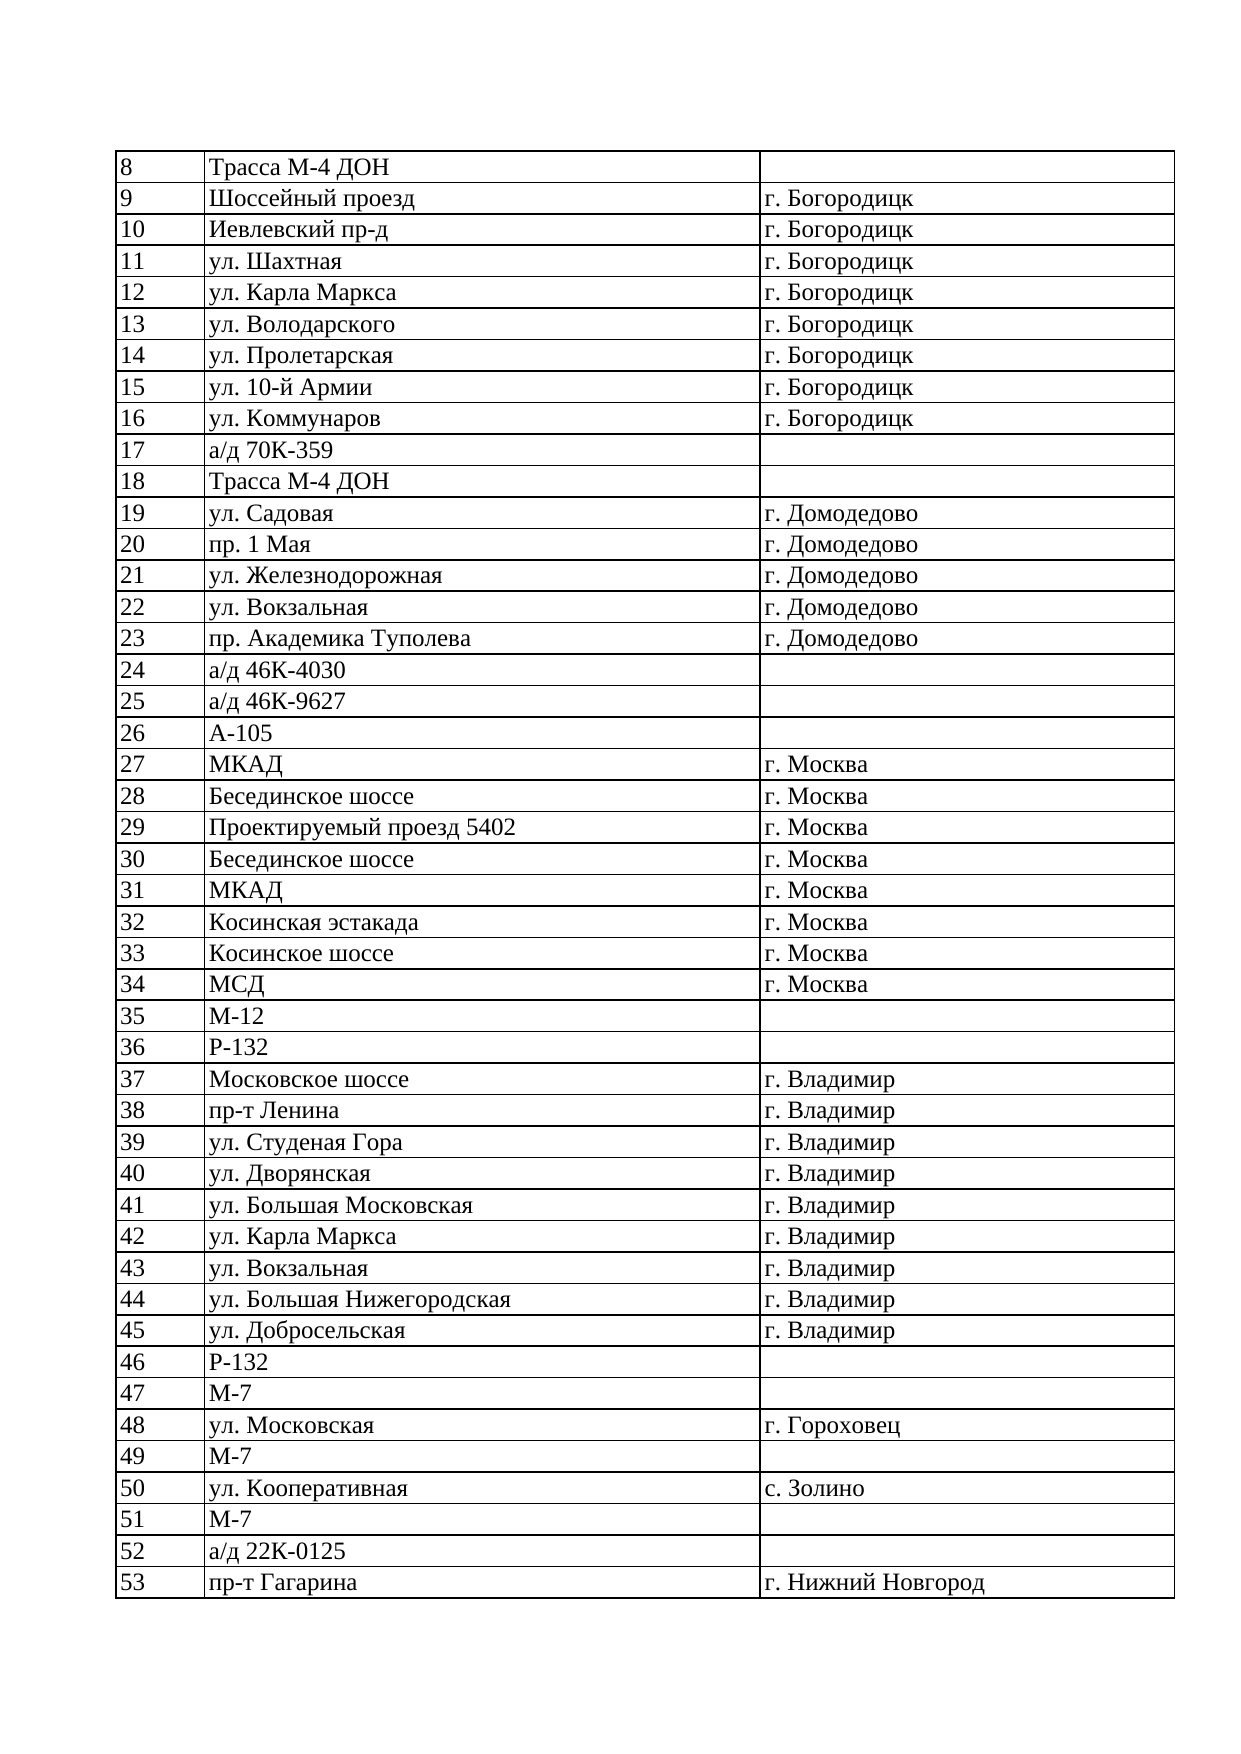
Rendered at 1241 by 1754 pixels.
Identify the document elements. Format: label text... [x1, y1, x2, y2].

table_cell [761, 686, 1174, 716]
table_cell 44 [117, 1284, 204, 1314]
table_cell г. Москва [761, 844, 1174, 873]
table_cell 38 [117, 1095, 204, 1125]
table_cell 42 [117, 1221, 204, 1251]
table_cell а/д 46К-9627 [205, 686, 759, 716]
table_cell пр. 1 Мая [205, 529, 759, 559]
table_cell МКАД [205, 749, 759, 779]
table_cell г. Москва [761, 938, 1174, 968]
table_cell 52 [117, 1536, 204, 1566]
table_cell Косинское шоссе [205, 938, 759, 968]
table_cell 27 [117, 749, 204, 779]
table_cell Шоссейный проезд [205, 183, 759, 213]
table_cell ул. Коммунаров [205, 403, 759, 433]
table_cell 51 [117, 1504, 204, 1534]
table_cell ул. Дворянская [205, 1158, 759, 1188]
table_cell ул. Кооперативная [205, 1473, 759, 1503]
table_cell [761, 152, 1174, 181]
table_cell МСД [205, 970, 759, 999]
table_cell [761, 1032, 1174, 1062]
table_cell Проектируемый проезд 5402 [205, 812, 759, 842]
table_cell [761, 655, 1174, 685]
table_cell Иевлевский пр-д [205, 215, 759, 244]
table_cell 11 [117, 246, 204, 276]
table_cell 49 [117, 1441, 204, 1471]
table_cell 31 [117, 875, 204, 905]
table_cell г. Домодедово [761, 529, 1174, 559]
table_cell 13 [117, 309, 204, 339]
table_cell [761, 1378, 1174, 1408]
table_cell 8 [117, 152, 204, 181]
table_cell г. Москва [761, 970, 1174, 999]
table_cell [761, 466, 1174, 496]
table_cell ул. Железнодорожная [205, 561, 759, 590]
table_cell 34 [117, 970, 204, 999]
table_cell [761, 1441, 1174, 1471]
table_cell г. Богородицк [761, 183, 1174, 213]
table_cell 30 [117, 844, 204, 873]
table_cell г. Домодедово [761, 561, 1174, 590]
table_cell ул. Московская [205, 1410, 759, 1440]
table_cell Р-132 [205, 1032, 759, 1062]
table_cell г. Богородицк [761, 246, 1174, 276]
table_cell 46 [117, 1347, 204, 1377]
table_cell г. Москва [761, 875, 1174, 905]
table_cell 50 [117, 1473, 204, 1503]
table_cell г. Домодедово [761, 498, 1174, 527]
table_cell М-7 [205, 1441, 759, 1471]
table_cell ул. Большая Нижегородская [205, 1284, 759, 1314]
table_cell Бесединское шоссе [205, 781, 759, 811]
table_cell 39 [117, 1127, 204, 1157]
table_cell а/д 22К-0125 [205, 1536, 759, 1566]
table_cell ул. Садовая [205, 498, 759, 527]
table_cell 14 [117, 340, 204, 370]
table_cell г. Гороховец [761, 1410, 1174, 1440]
table_cell 21 [117, 561, 204, 590]
table_cell пр-т Гагарина [205, 1567, 759, 1597]
table_cell 45 [117, 1316, 204, 1345]
table_cell 28 [117, 781, 204, 811]
table_cell г. Владимир [761, 1158, 1174, 1188]
table_cell г. Домодедово [761, 623, 1174, 653]
table_cell г. Богородицк [761, 372, 1174, 402]
table_cell Московское шоссе [205, 1064, 759, 1094]
table_cell г. Владимир [761, 1095, 1174, 1125]
table_cell 20 [117, 529, 204, 559]
table_cell [761, 718, 1174, 748]
table_cell 40 [117, 1158, 204, 1188]
table_cell 15 [117, 372, 204, 402]
table_cell ул. Карла Маркса [205, 277, 759, 307]
table_cell г. Москва [761, 812, 1174, 842]
table_cell [761, 1536, 1174, 1566]
table_cell А-105 [205, 718, 759, 748]
table_cell 9 [117, 183, 204, 213]
table_cell г. Владимир [761, 1064, 1174, 1094]
table_cell г. Богородицк [761, 309, 1174, 339]
table_cell 32 [117, 907, 204, 936]
table_cell г. Москва [761, 907, 1174, 936]
table_cell г. Владимир [761, 1253, 1174, 1282]
table_cell г. Богородицк [761, 277, 1174, 307]
table_cell г. Богородицк [761, 215, 1174, 244]
table_cell Косинская эстакада [205, 907, 759, 936]
table_cell ул. Вокзальная [205, 1253, 759, 1282]
table_cell с. Золино [761, 1473, 1174, 1503]
table_cell ул. Вокзальная [205, 592, 759, 622]
table_cell [761, 435, 1174, 464]
table_cell 25 [117, 686, 204, 716]
table_cell 12 [117, 277, 204, 307]
table_cell ул. Большая Московская [205, 1190, 759, 1219]
table_cell М-7 [205, 1378, 759, 1408]
table_cell 29 [117, 812, 204, 842]
table_cell М-7 [205, 1504, 759, 1534]
table_cell 16 [117, 403, 204, 433]
table_cell ул. Шахтная [205, 246, 759, 276]
table_cell 35 [117, 1001, 204, 1031]
table_cell г. Владимир [761, 1127, 1174, 1157]
table_cell М-12 [205, 1001, 759, 1031]
table_cell 33 [117, 938, 204, 968]
table_cell г. Москва [761, 749, 1174, 779]
table_cell ул. Пролетарская [205, 340, 759, 370]
table_cell 23 [117, 623, 204, 653]
table_cell [761, 1504, 1174, 1534]
table_cell 10 [117, 215, 204, 244]
table_cell Трасса М-4 ДОН [205, 466, 759, 496]
table_cell [761, 1001, 1174, 1031]
table_cell Трасса М-4 ДОН [205, 152, 759, 181]
table_cell 48 [117, 1410, 204, 1440]
table_cell 24 [117, 655, 204, 685]
table_cell г. Владимир [761, 1284, 1174, 1314]
table_cell г. Домодедово [761, 592, 1174, 622]
table_cell г. Богородицк [761, 403, 1174, 433]
table_cell 43 [117, 1253, 204, 1282]
table_cell [761, 1347, 1174, 1377]
table_cell ул. Карла Маркса [205, 1221, 759, 1251]
table_cell г. Нижний Новгород [761, 1567, 1174, 1597]
table_cell ул. 10-й Армии [205, 372, 759, 402]
table_cell 41 [117, 1190, 204, 1219]
table_cell пр. Академика Туполева [205, 623, 759, 653]
table_cell 18 [117, 466, 204, 496]
table_cell 53 [117, 1567, 204, 1597]
table_cell 22 [117, 592, 204, 622]
table_cell Бесединское шоссе [205, 844, 759, 873]
table_cell ул. Студеная Гора [205, 1127, 759, 1157]
table_cell 26 [117, 718, 204, 748]
table_cell Р-132 [205, 1347, 759, 1377]
table_cell г. Владимир [761, 1221, 1174, 1251]
table_cell МКАД [205, 875, 759, 905]
table_cell а/д 46К-4030 [205, 655, 759, 685]
table_cell 37 [117, 1064, 204, 1094]
table_cell 47 [117, 1378, 204, 1408]
table_cell а/д 70К-359 [205, 435, 759, 464]
table_cell г. Богородицк [761, 340, 1174, 370]
table_cell 36 [117, 1032, 204, 1062]
table_cell г. Москва [761, 781, 1174, 811]
table_cell пр-т Ленина [205, 1095, 759, 1125]
table_cell г. Владимир [761, 1190, 1174, 1219]
table_cell г. Владимир [761, 1316, 1174, 1345]
table_cell 19 [117, 498, 204, 527]
table_cell 17 [117, 435, 204, 464]
table_cell ул. Володарского [205, 309, 759, 339]
table_cell ул. Добросельская [205, 1316, 759, 1345]
